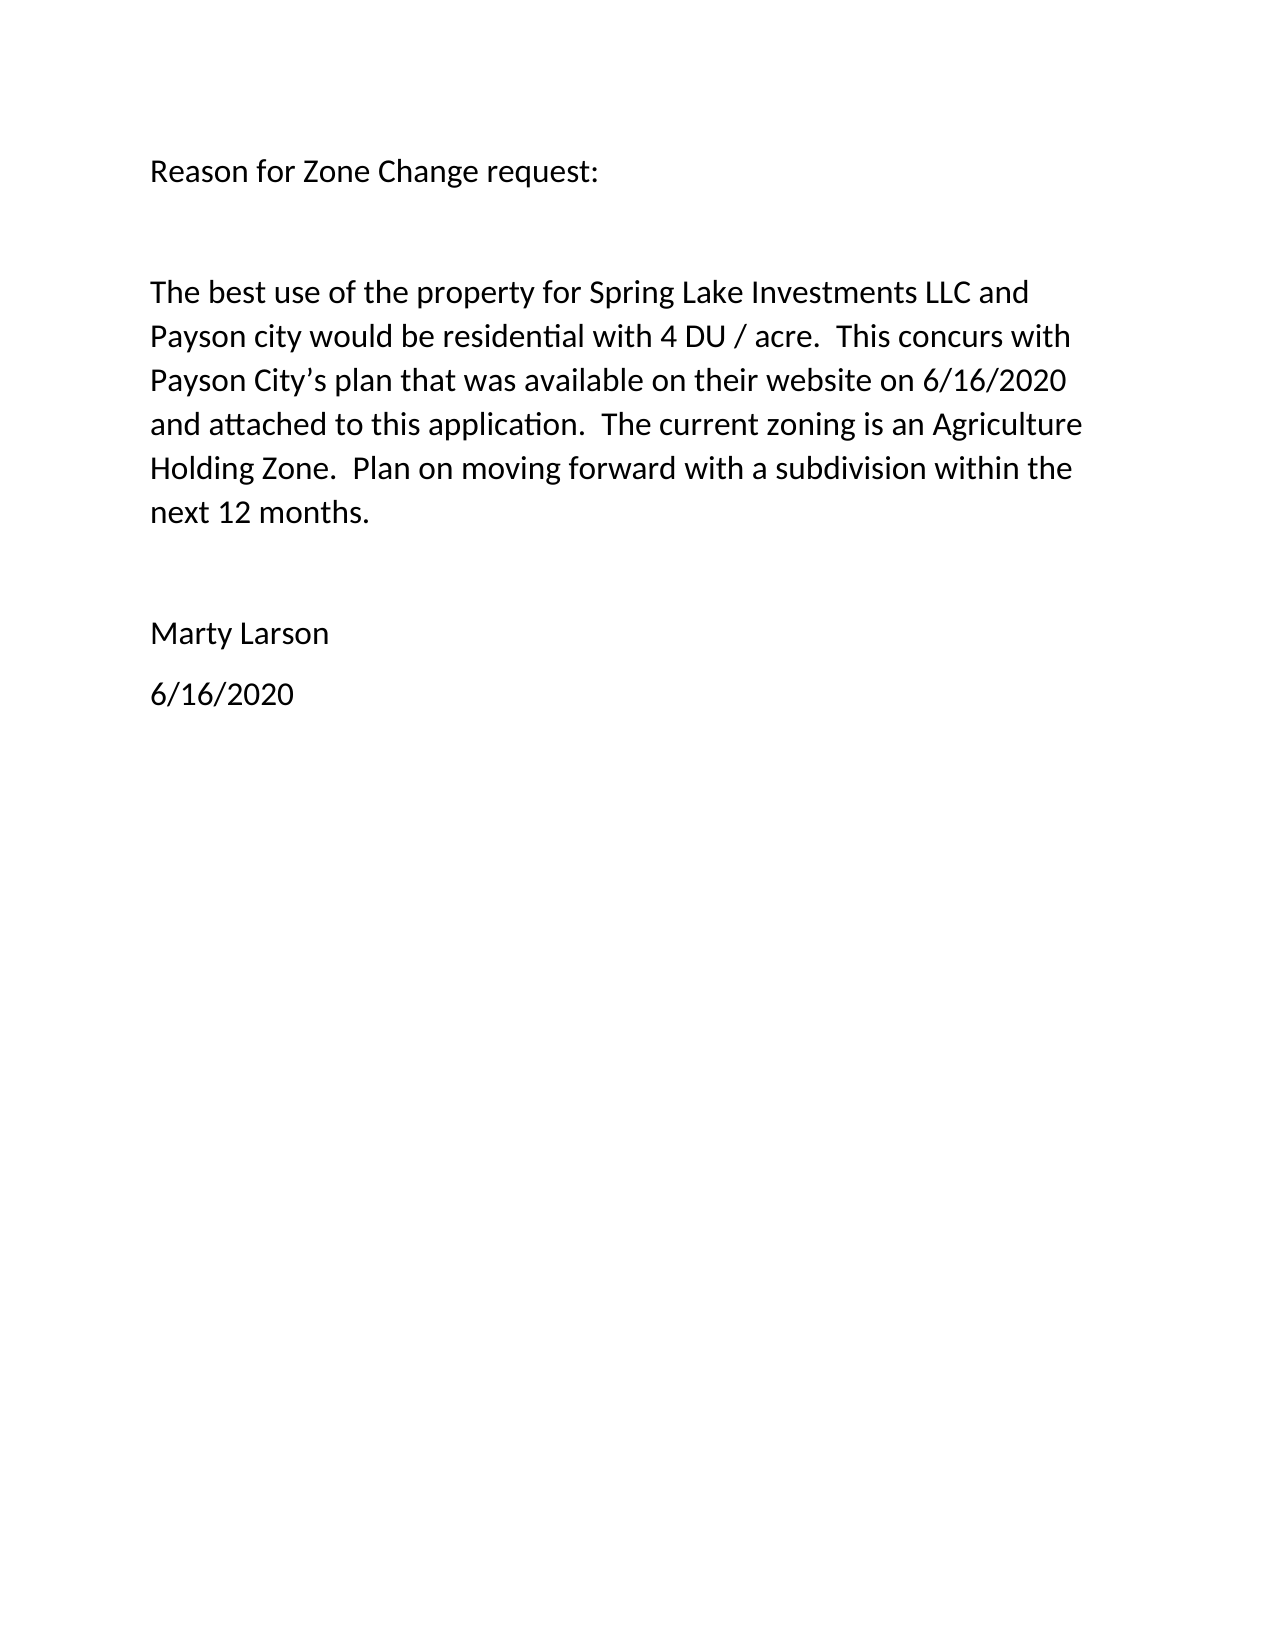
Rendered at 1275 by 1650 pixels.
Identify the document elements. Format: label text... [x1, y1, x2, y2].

text Reason for Zone Change request: [150, 150, 1125, 191]
text 6/16/2020 [150, 673, 1125, 714]
text The best use of the property for Spring Lake Investments LLC and Payson city would be residential with 4 DU / acre. This concurs with Payson City’s plan that was available on their website on 6/16/2020 and attached to this application. The current zoning is an Agriculture Holding Zone. Plan on moving forward with a subdivision within the next 12 months. [150, 271, 1125, 532]
text Marty Larson [150, 612, 1125, 653]
